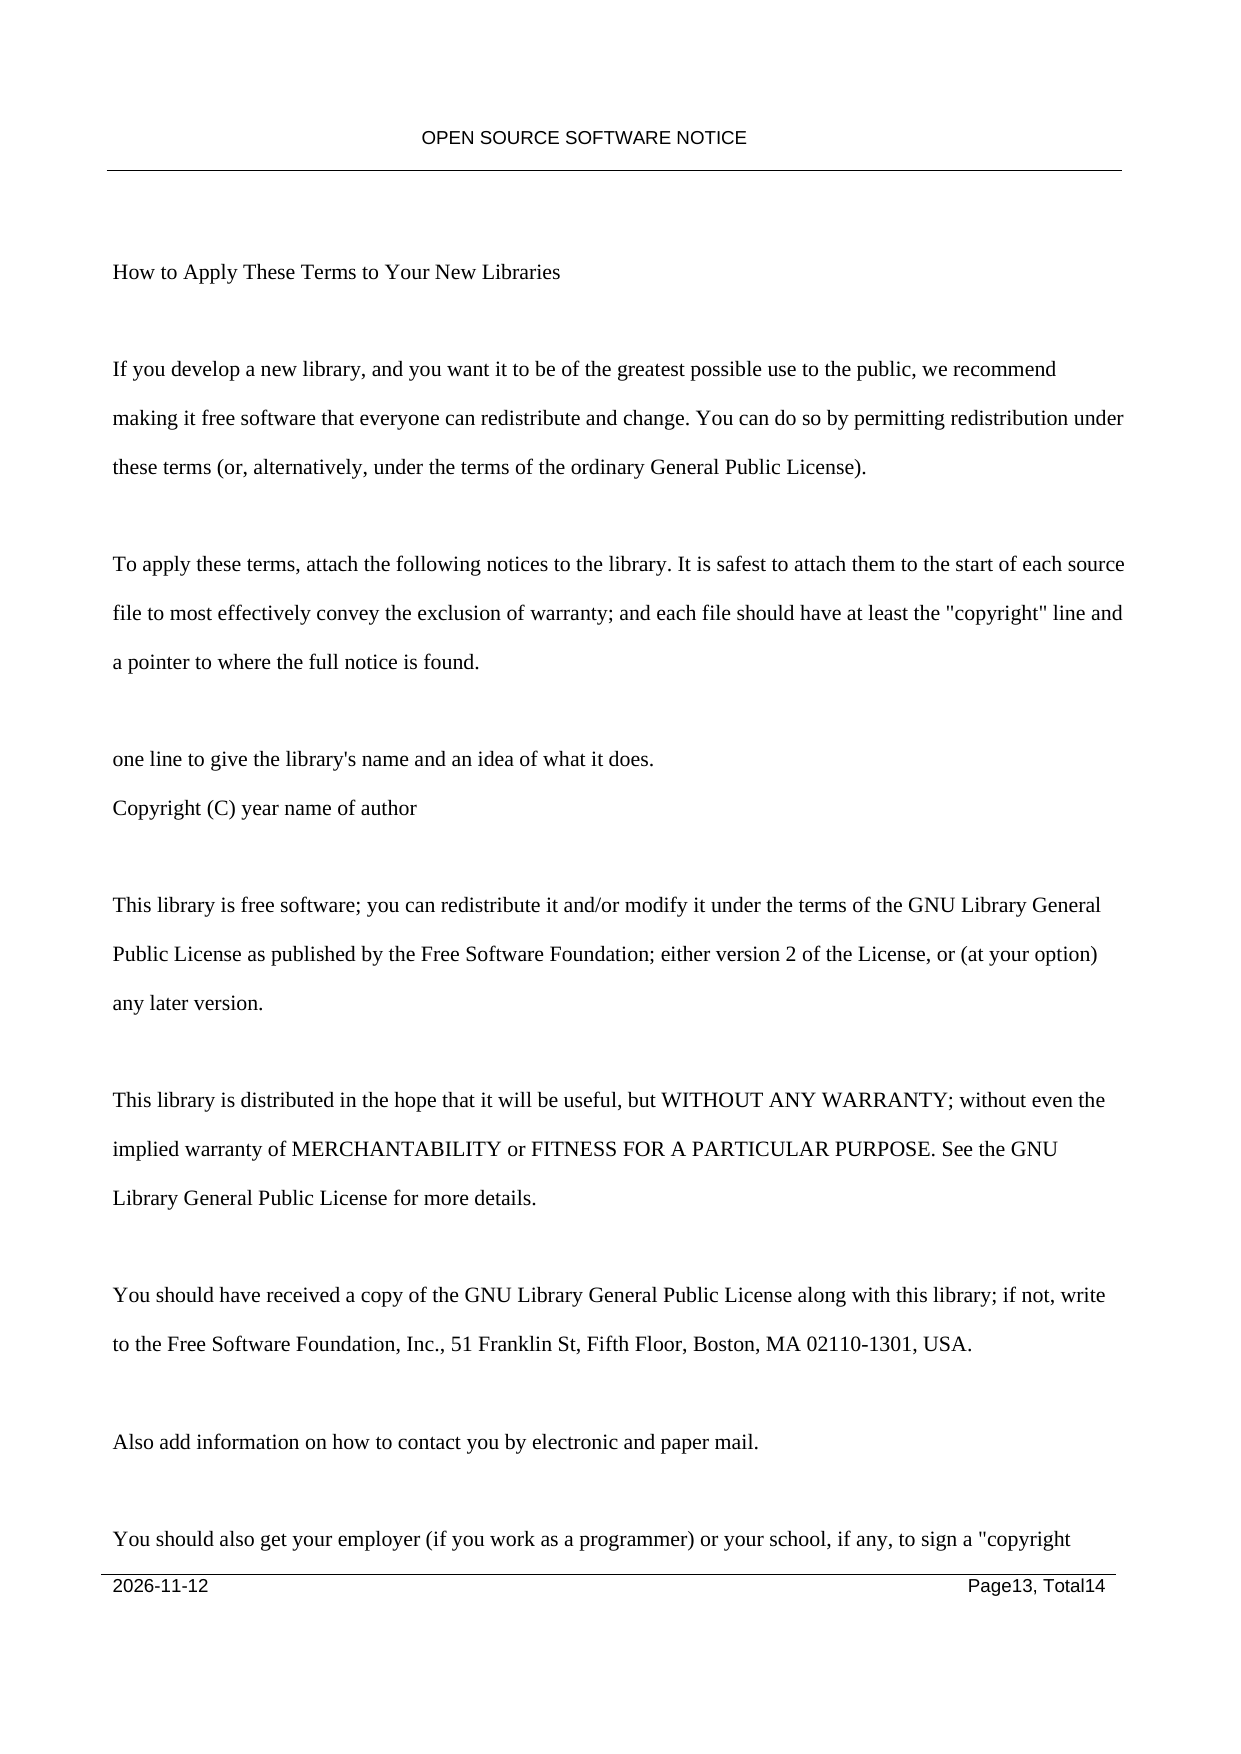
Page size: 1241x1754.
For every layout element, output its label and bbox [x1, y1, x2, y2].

text [112, 206, 1128, 1555]
